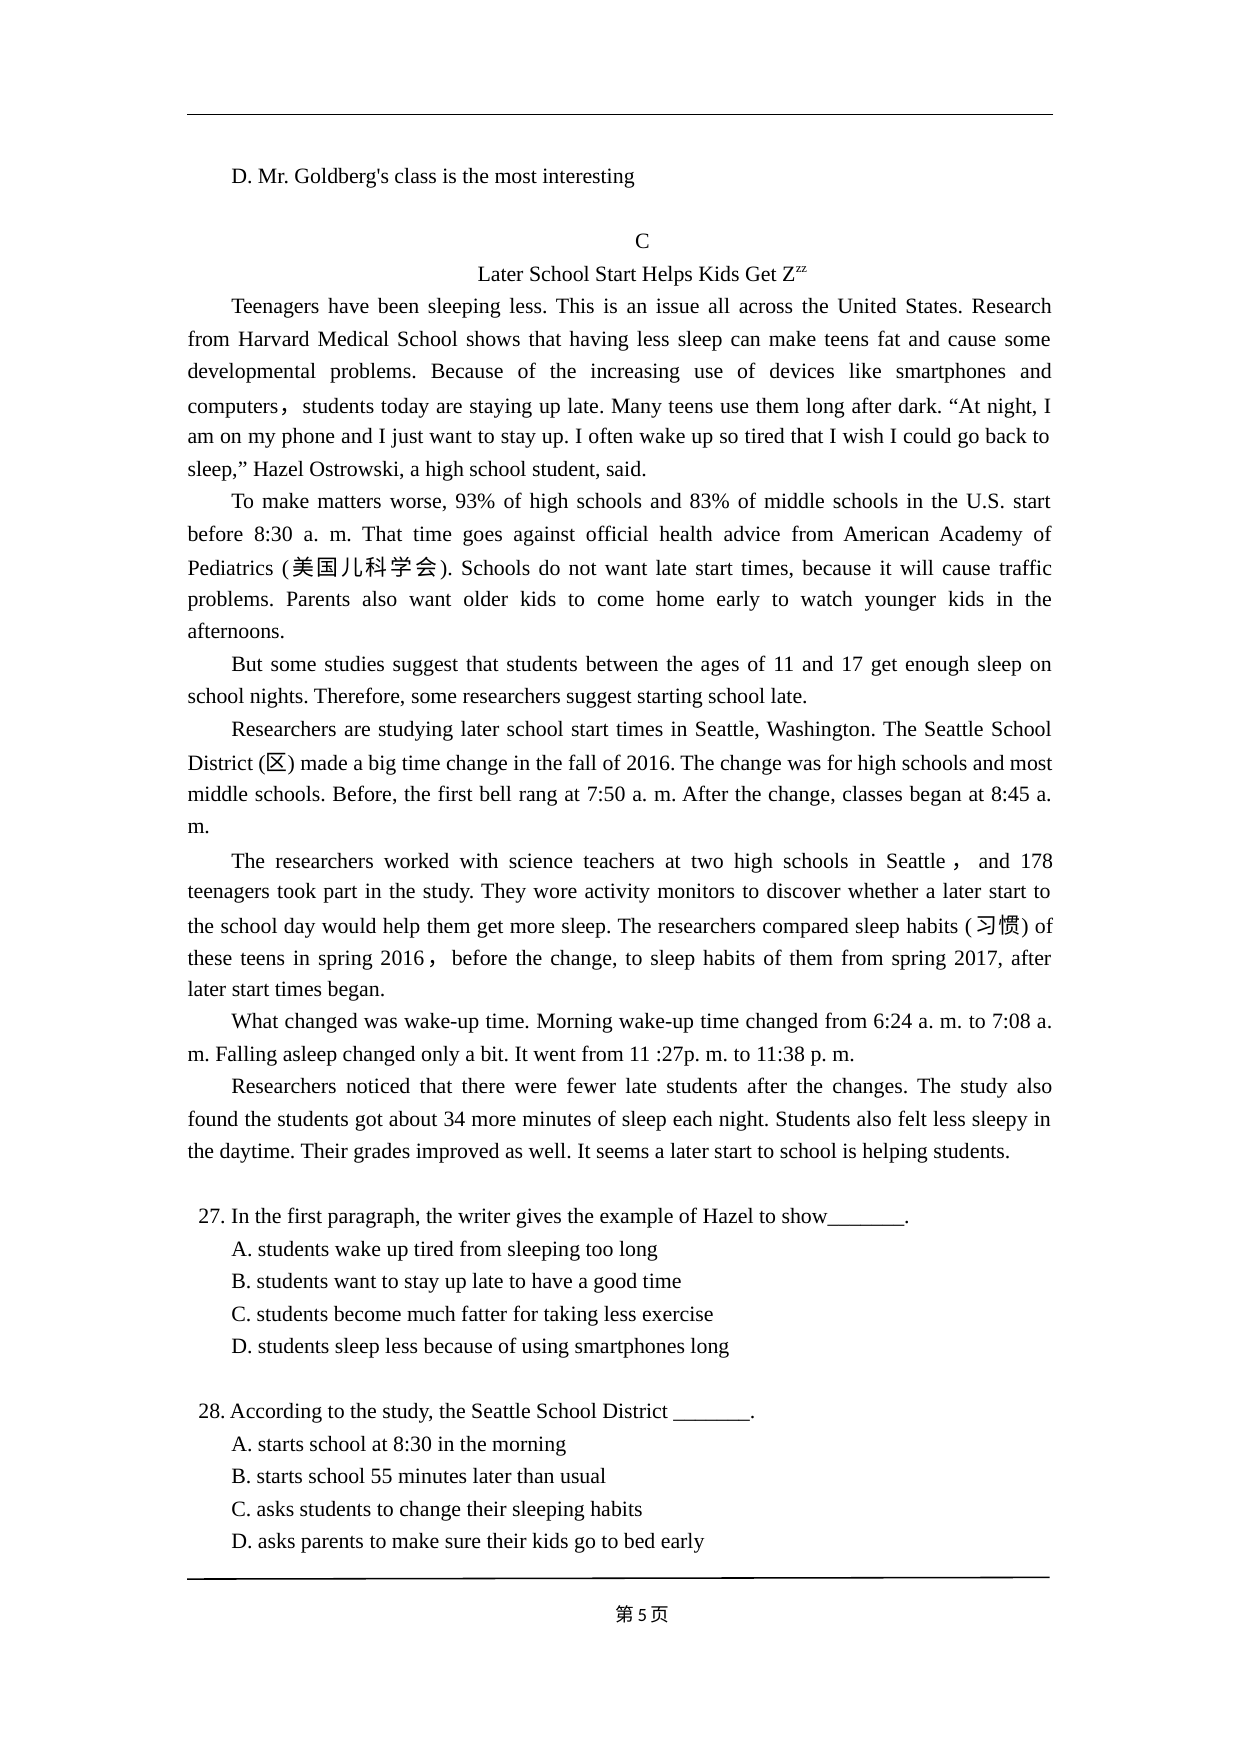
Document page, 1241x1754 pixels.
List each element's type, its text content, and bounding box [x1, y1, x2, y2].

text 27. In the first paragraph, the writer gives the example of Hazel to show_______. [187, 1200, 1053, 1232]
text C [187, 225, 1053, 257]
text Later School Start Helps Kids Get Zzz [187, 257, 1053, 290]
text B. starts school 55 minutes later than usual [187, 1460, 1053, 1492]
text But some studies suggest that students between the ages of 11 and 17 get enough sleep on school nights. Therefore, some researchers suggest starting school late. [187, 647, 1053, 712]
text A. students wake up tired from sleeping too long [187, 1232, 1053, 1265]
text D. students sleep less because of using smartphones long [187, 1330, 1053, 1362]
text 28. According to the study, the Seattle School District _______. [187, 1395, 1053, 1427]
text Teenagers have been sleeping less. This is an issue all across the United States. Research from Harvard Medical School shows that having less sleep can make teens fat and cause some developmental problems. Because of the increasing use of devices like smartphones and computers，students today are staying up late. Many teens use them long after dark. “At night, I am on my phone and I just want to stay up. I often wake up so tired that I wish I could go back to sleep,” Hazel Ostrowski, a high school student, said. [187, 290, 1053, 485]
text C. asks students to change their sleeping habits [187, 1492, 1053, 1525]
text C. students become much fatter for taking less exercise [187, 1297, 1053, 1330]
text The researchers worked with science teachers at two high schools in Seattle，and 178 teenagers took part in the study. They wore activity monitors to discover whether a later start to the school day would help them get more sleep. The researchers compared sleep habits (习惯) of these teens in spring 2016，before the change, to sleep habits of them from spring 2017, after later start times began. [187, 842, 1053, 1005]
text B. students want to stay up late to have a good time [187, 1265, 1053, 1297]
text D. asks parents to make sure their kids go to bed early [187, 1525, 1053, 1557]
text A. starts school at 8:30 in the morning [187, 1427, 1053, 1460]
text D. Mr. Goldberg's class is the most interesting [187, 160, 1053, 192]
text Researchers noticed that there were fewer late students after the changes. The study also found the students got about 34 more minutes of sleep each night. Students also felt less sleepy in the daytime. Their grades improved as well. It seems a later start to school is helping students. [187, 1070, 1053, 1167]
text To make matters worse, 93% of high schools and 83% of middle schools in the U.S. start before 8:30 a. m. That time goes against official health advice from American Academy of Pediatrics (美国儿科学会). Schools do not want late start times, because it will cause traffic problems. Parents also want older kids to come home early to watch younger kids in the afternoons. [187, 485, 1053, 647]
text Researchers are studying later school start times in Seattle, Washington. The Seattle School District (区) made a big time change in the fall of 2016. The change was for high schools and most middle schools. Before, the first bell rang at 7:50 a. m. After the change, classes began at 8:45 a. m. [187, 712, 1053, 842]
text What changed was wake-up time. Morning wake-up time changed from 6:24 a. m. to 7:08 a. m. Falling asleep changed only a bit. It went from 11 :27p. m. to 11:38 p. m. [187, 1005, 1053, 1070]
